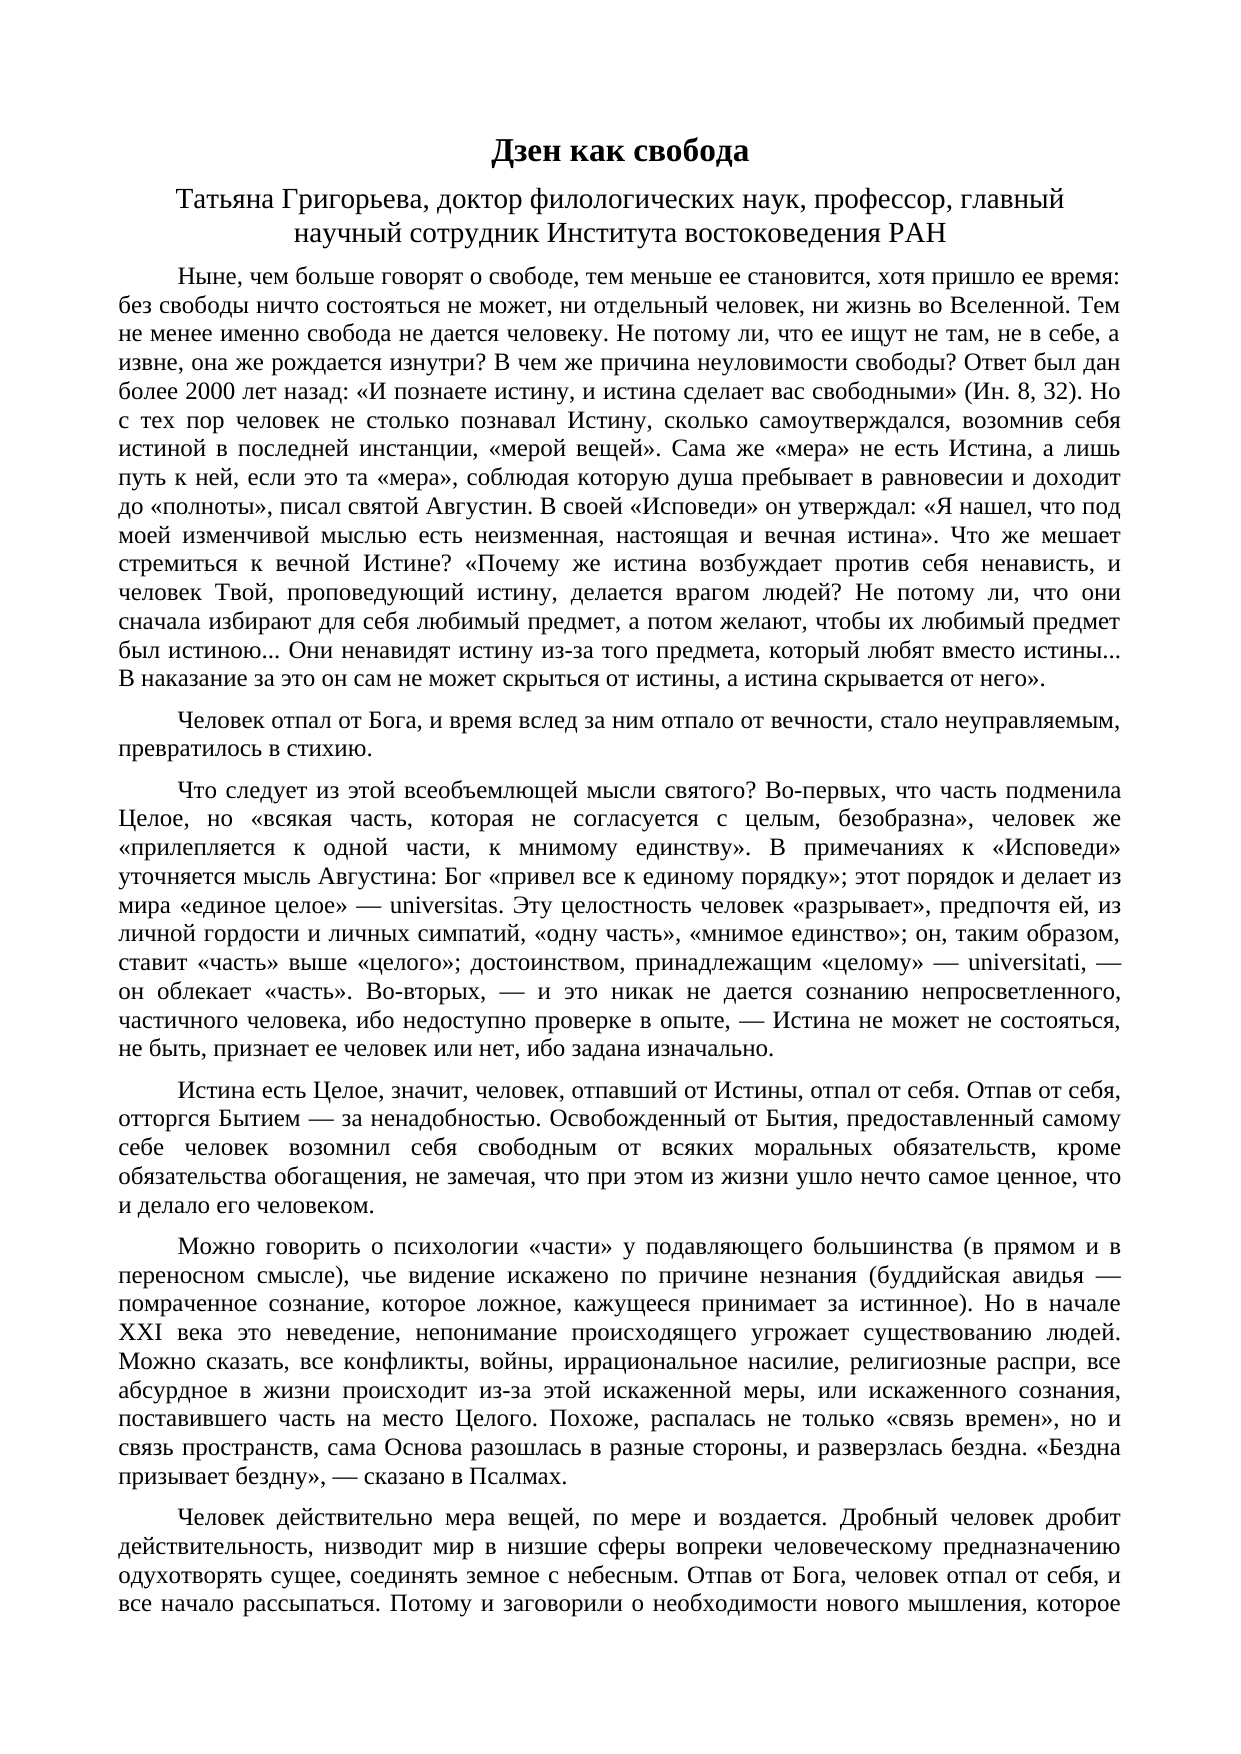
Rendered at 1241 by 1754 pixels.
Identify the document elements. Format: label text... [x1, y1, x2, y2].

text Татьяна Григорьева, доктор филологических наук, профессор, главный научный сотрудник Института востоковедения РАН [118, 181, 1122, 248]
text Что следует из этой всеобъемлющей мысли святого? Во-первых, что часть подменила Целое, но «всякая часть, которая не согласуется с целым, безобразна», человек же «прилепляется к одной части, к мнимому единству». В примечаниях к «Исповеди» уточняется мысль Августина: Бог «привел все к единому порядку»; этот порядок и делает из мира «единое целое» — universitas. Эту целостность человек «разрывает», предпочтя ей, из личной гордости и личных симпатий, «одну часть», «мнимое единство»; он, таким образом, ставит «часть» выше «целого»; достоинством, принадлежащим «целому» — universitati, — он облекает «часть». Во-вторых, — и это никак не дается сознанию непросветленного, частичного человека, ибо недоступно проверке в опыте, — Истина не может не состояться, не быть, признает ее человек или нет, ибо задана изначально. [118, 775, 1122, 1062]
text Ныне, чем больше говорят о свободе, тем меньше ее становится, хотя пришло ее время: без свободы ничто состояться не может, ни отдельный человек, ни жизнь во Вселенной. Тем не менее именно свобода не дается человеку. Не потому ли, что ее ищут не там, не в себе, а извне, она же рождается изнутри? В чем же причина неуловимости свободы? Ответ был дан более 2000 лет назад: «И познаете истину, и истина сделает вас свободными» (Ин. 8, 32). Но с тех пор человек не столько познавал Истину, сколько самоутверждался, возомнив себя истиной в последней инстанции, «мерой вещей». Сама же «мера» не есть Истина, а лишь путь к ней, если это та «мера», соблюдая которую душа пребывает в равновесии и доходит до «полноты», писал святой Августин. В своей «Исповеди» он утверждал: «Я нашел, что под моей изменчивой мыслью есть неизменная, настоящая и вечная истина». Что же мешает стремиться к вечной Истине? «Почему же истина возбуждает против себя ненависть, и человек Твой, проповедующий истину, делается врагом людей? Не потому ли, что они сначала избирают для себя любимый предмет, а потом желают, чтобы их любимый предмет был истиною... Они ненавидят истину из-за того предмета, который любят вместо истины... В наказание за это он сам не может скрыться от истины, а истина скрывается от него». [118, 261, 1122, 692]
text Человек отпал от Бога, и время вслед за ним отпало от вечности, стало неуправляемым, превратилось в стихию. [118, 705, 1122, 762]
text Истина есть Целое, значит, человек, отпавший от Истины, отпал от себя. Отпав от себя, отторгся Бытием — за ненадобностью. Освобожденный от Бытия, предоставленный самому себе человек возомнил себя свободным от всяких моральных обязательств, кроме обязательства обогащения, не замечая, что при этом из жизни ушло нечто самое ценное, что и делало его человеком. [118, 1075, 1122, 1218]
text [118, 1502, 1122, 1617]
text Можно говорить о психологии «части» у подавляющего большинства (в прямом и в переносном смысле), чье видение искажено по причине незнания (буддийская авидья — помраченное сознание, которое ложное, кажущееся принимает за истинное). Но в начале XXI века это неведение, непонимание происходящего угрожает существованию людей. Можно сказать, все конфликты, войны, иррациональное насилие, религиозные распри, все абсурдное в жизни происходит из-за этой искаженной меры, или искаженного сознания, поставившего часть на место Целого. Похоже, распалась не только «связь времен», но и связь пространств, сама Основа разошлась в разные стороны, и разверзлась бездна. «Бездна призывает бездну», — сказано в Псалмах. [118, 1231, 1122, 1490]
text Дзен как свобода [118, 131, 1122, 169]
